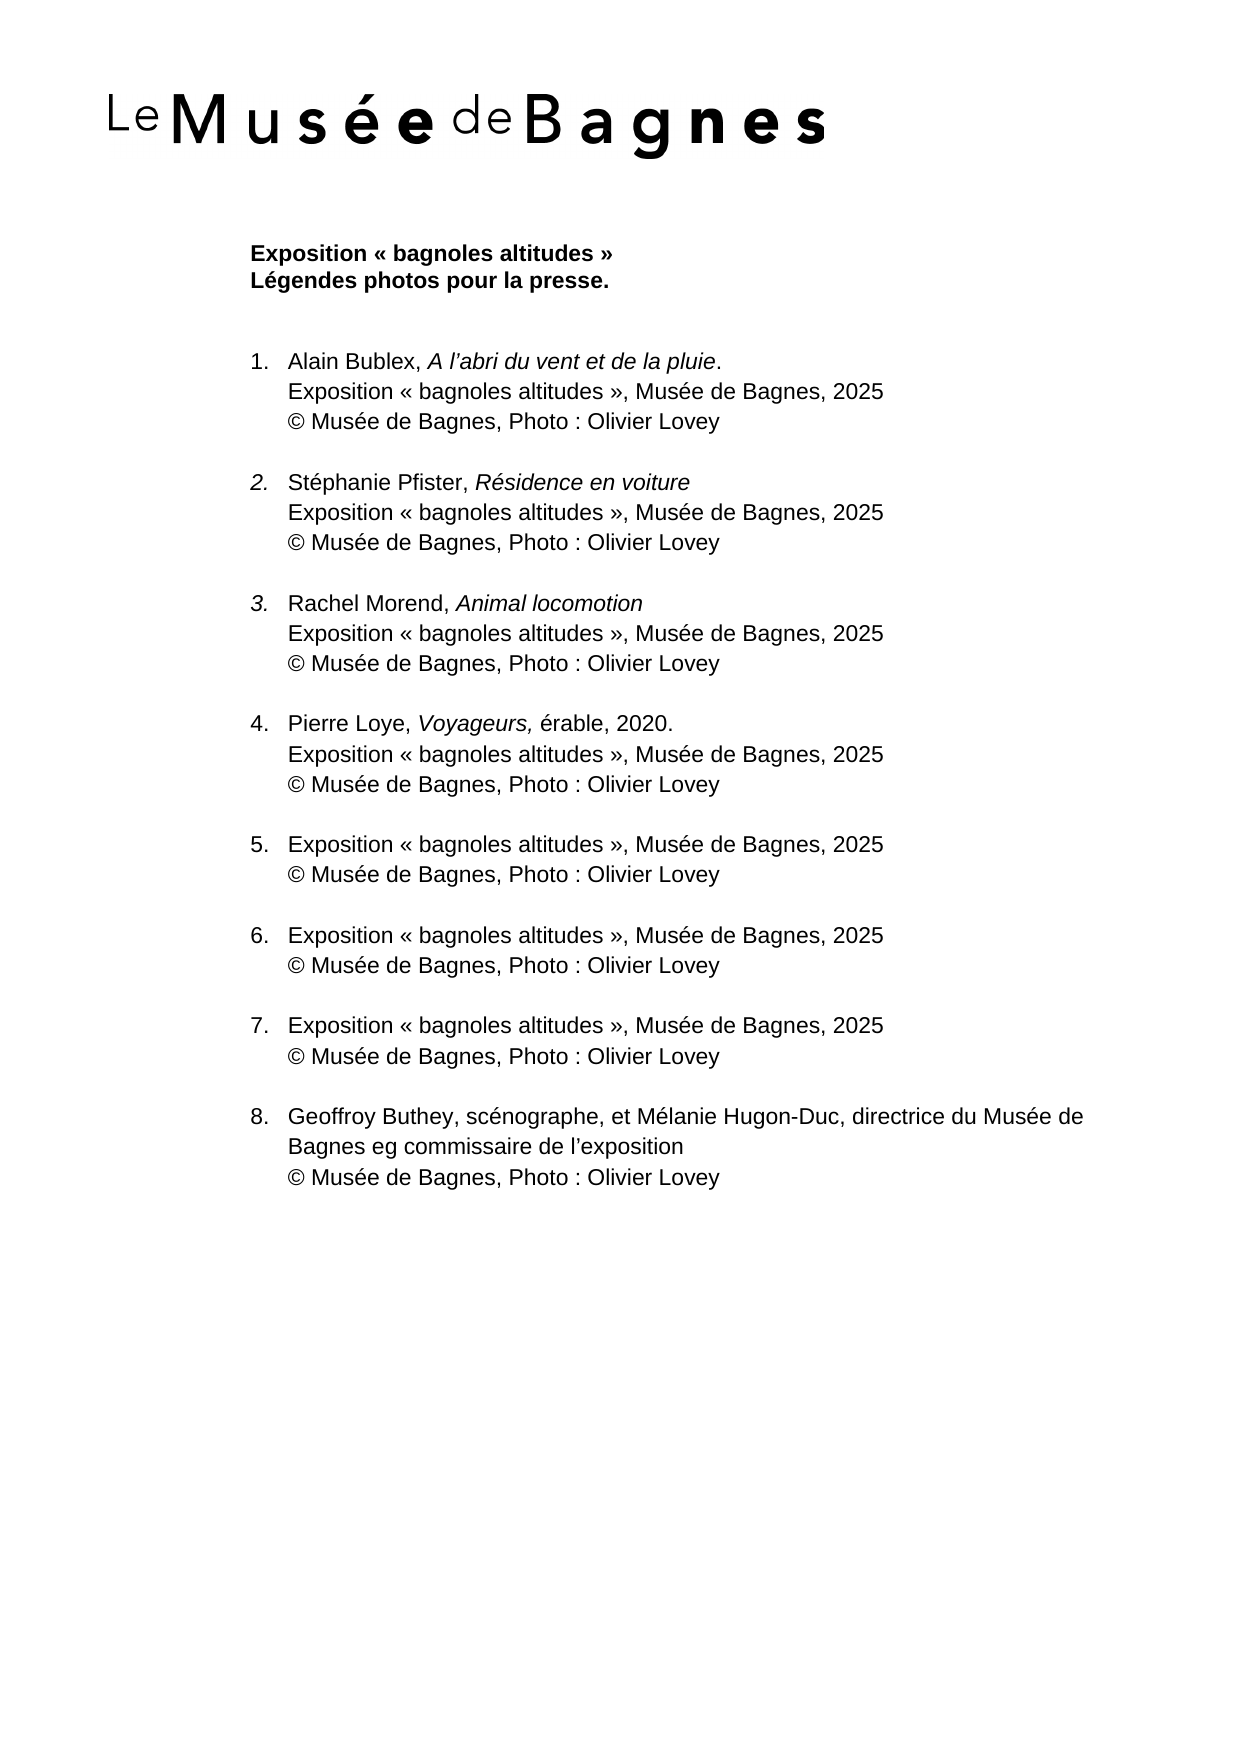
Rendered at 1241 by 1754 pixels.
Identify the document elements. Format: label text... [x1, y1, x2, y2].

text © Musée de Bagnes, Photo : Olivier Lovey [288, 529, 1122, 556]
text © Musée de Bagnes, Photo : Olivier Lovey [288, 650, 1122, 676]
text Exposition « bagnoles altitudes », Musée de Bagnes, 2025 [288, 741, 1122, 767]
text Exposition « bagnoles altitudes » [250, 239, 1122, 267]
text Exposition « bagnoles altitudes », Musée de Bagnes, 2025 [288, 620, 1122, 646]
list Stéphanie Pfister, Résidence en voiture [250, 469, 1122, 495]
list Exposition « bagnoles altitudes », Musée de Bagnes, 2025 [250, 831, 1122, 858]
text © Musée de Bagnes, Photo : Olivier Lovey [288, 1163, 1122, 1190]
text Exposition « bagnoles altitudes », Musée de Bagnes, 2025 [288, 378, 1122, 404]
text © Musée de Bagnes, Photo : Olivier Lovey [288, 861, 1122, 888]
list Exposition « bagnoles altitudes », Musée de Bagnes, 2025 [250, 1012, 1122, 1039]
text © Musée de Bagnes, Photo : Olivier Lovey [288, 771, 1122, 797]
picture [109, 94, 824, 159]
text © Musée de Bagnes, Photo : Olivier Lovey [288, 1043, 1122, 1069]
list Exposition « bagnoles altitudes », Musée de Bagnes, 2025 [250, 922, 1122, 948]
list Alain Bublex, A l’abri du vent et de la pluie. [250, 348, 1122, 374]
list Rachel Morend, Animal locomotion [250, 589, 1122, 616]
text © Musée de Bagnes, Photo : Olivier Lovey [288, 408, 1122, 435]
text © Musée de Bagnes, Photo : Olivier Lovey [288, 952, 1122, 978]
text Exposition « bagnoles altitudes », Musée de Bagnes, 2025 [288, 499, 1122, 525]
list Pierre Loye, Voyageurs, érable, 2020. [250, 710, 1122, 737]
list Geoffroy Buthey, scénographe, et Mélanie Hugon-Duc, directrice du Musée de Bagnes eg commissaire de l’exposition [250, 1103, 1122, 1160]
text Légendes photos pour la presse. [250, 267, 1122, 294]
